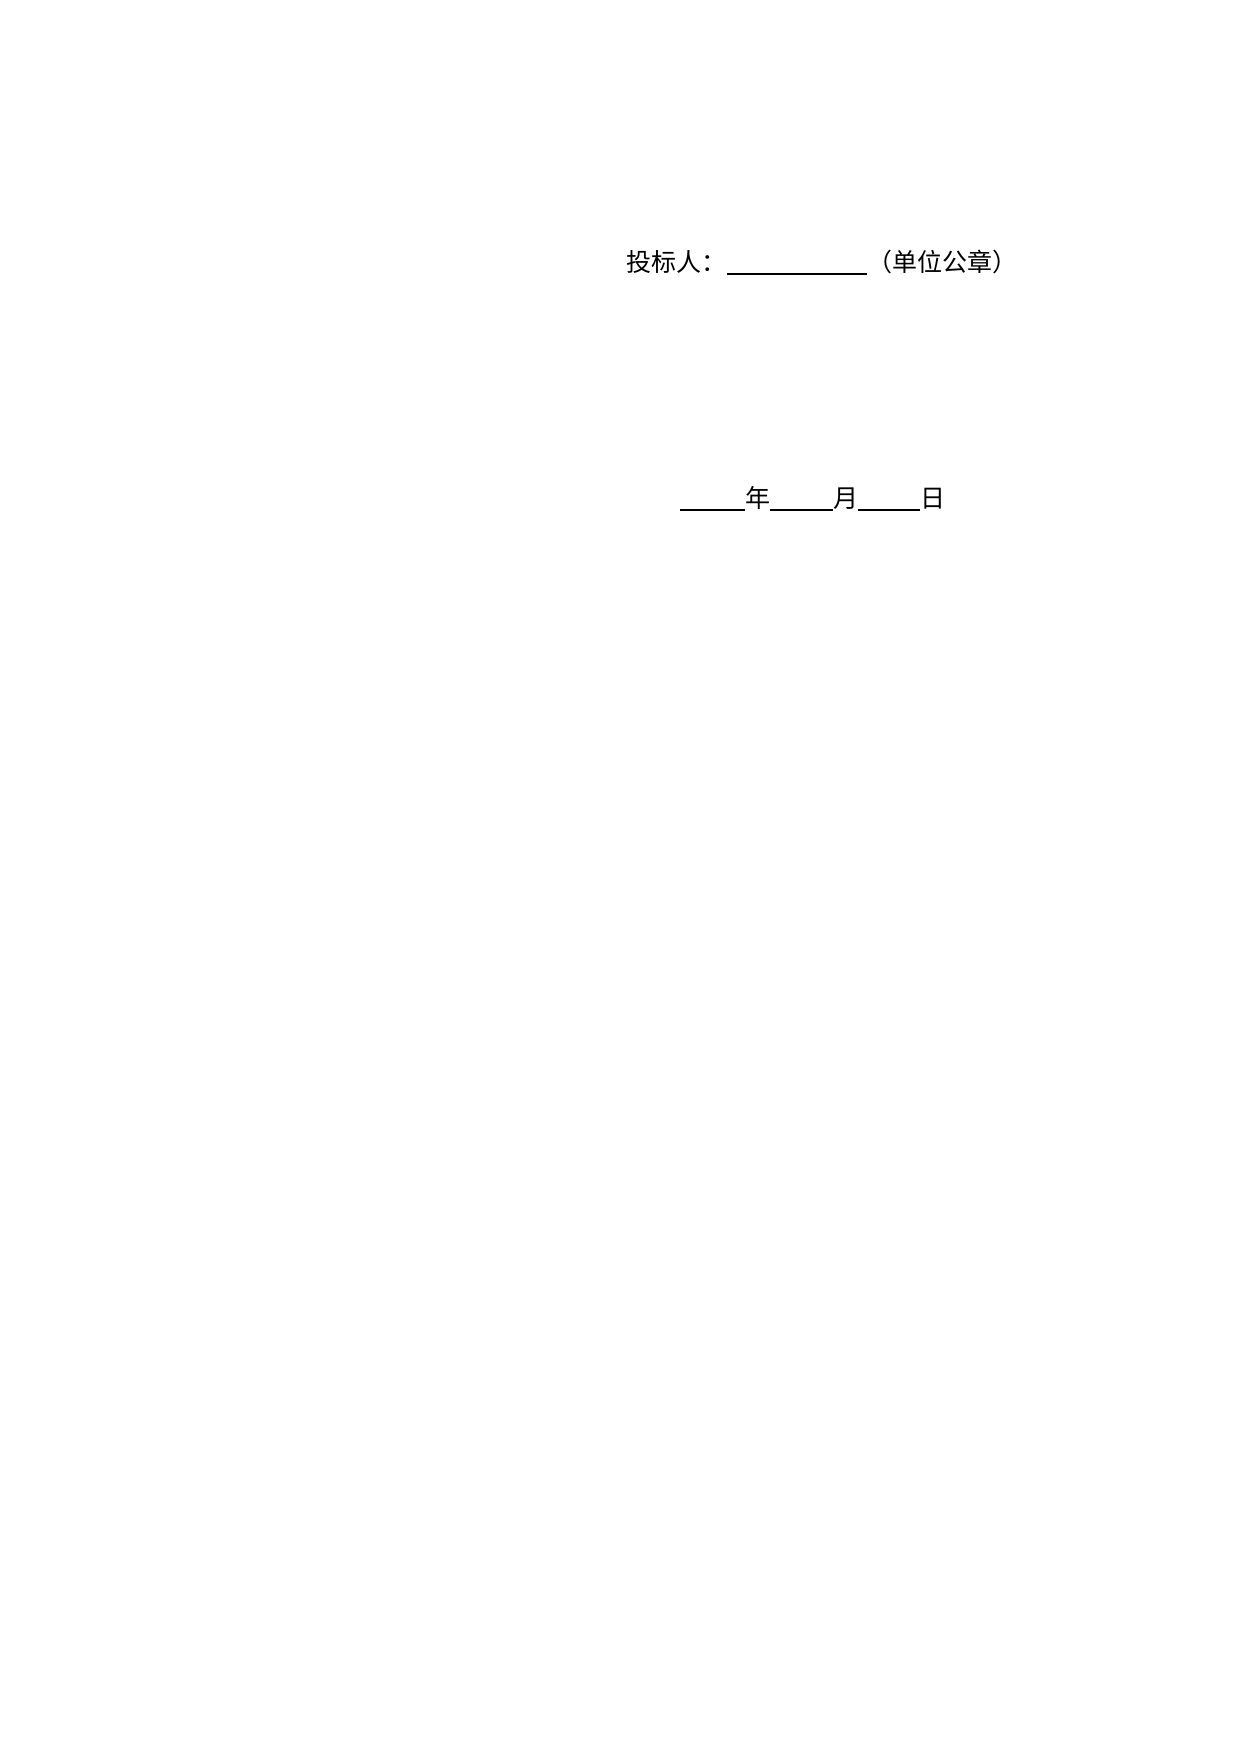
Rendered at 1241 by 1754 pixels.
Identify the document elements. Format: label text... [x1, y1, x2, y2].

text 投标人： （单位公章） [627, 227, 1052, 293]
text 年 月 日 [679, 463, 1052, 529]
